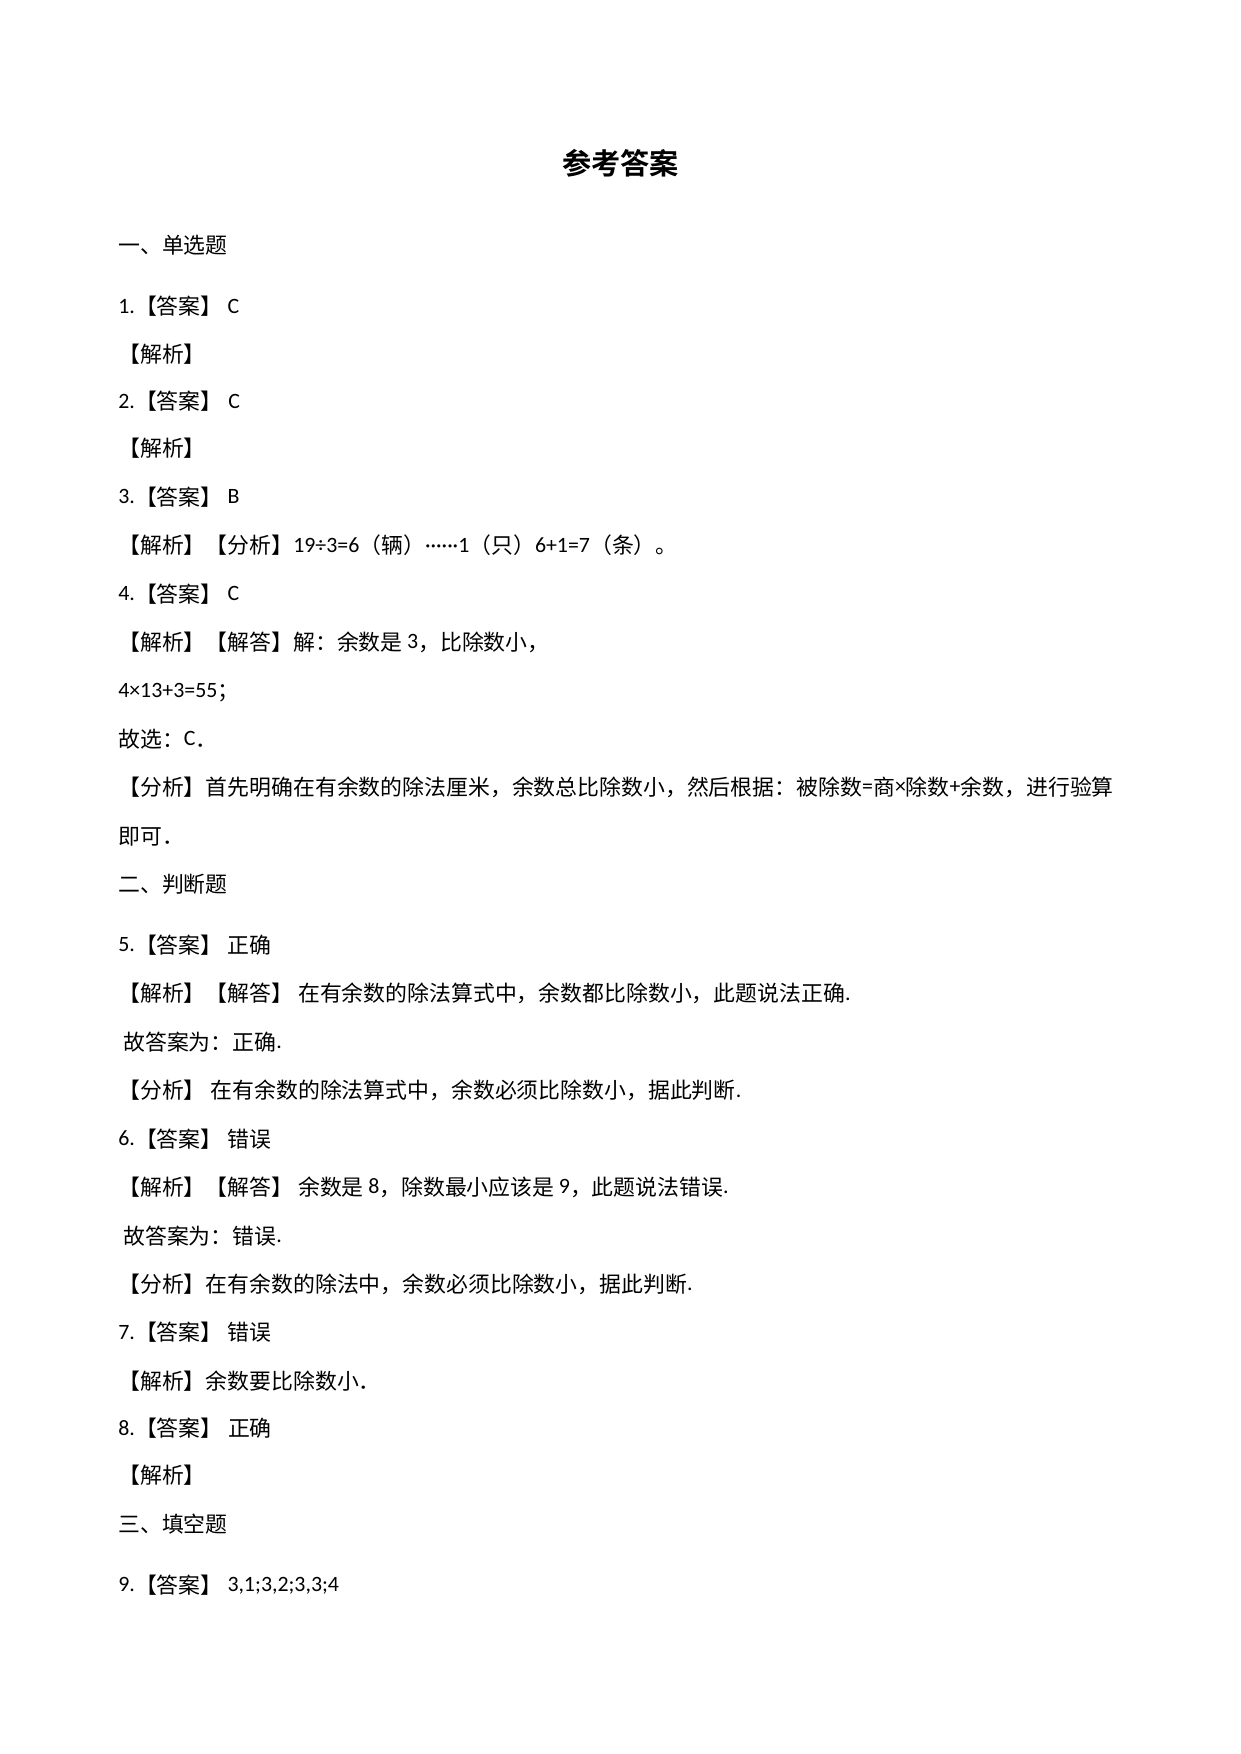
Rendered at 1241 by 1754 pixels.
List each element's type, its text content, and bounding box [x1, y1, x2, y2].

text 【解析】余数要比除数小． [118, 1363, 1122, 1396]
text 【分析】首先明确在有余数的除法厘米，余数总比除数小，然后根据：被除数=商×除数+余数，进行验算即可． [118, 769, 1122, 851]
text 6.【答案】 错误 [118, 1121, 1122, 1154]
text 参考答案 [118, 129, 1122, 194]
text 【解析】【分析】19÷3=6（辆）······1（只）6+1=7（条）。 [118, 528, 1122, 560]
text 【解析】 [118, 1459, 1122, 1491]
text 3.【答案】 B [118, 479, 1122, 512]
text 故选：C． [118, 721, 1122, 754]
text 8.【答案】 正确 [118, 1412, 1122, 1444]
text 9.【答案】 3,1;3,2;3,3;4 [118, 1567, 1122, 1600]
text 【解析】 [118, 432, 1122, 464]
text 【解析】【解答】 余数是8，除数最小应该是9，此题说法错误. 故答案为：错误. [118, 1169, 1122, 1251]
text 【解析】【解答】解：余数是3，比除数小， [118, 624, 1122, 657]
text 5.【答案】 正确 [118, 927, 1122, 960]
text 【分析】 在有余数的除法算式中，余数必须比除数小，据此判断. [118, 1073, 1122, 1105]
text 【分析】在有余数的除法中，余数必须比除数小，据此判断. [118, 1267, 1122, 1299]
text 1.【答案】 C [118, 289, 1122, 321]
text 【解析】【解答】 在有余数的除法算式中，余数都比除数小，此题说法正确. 故答案为：正确. [118, 976, 1122, 1057]
text 2.【答案】 C [118, 385, 1122, 417]
text 一、单选题 [118, 228, 1122, 261]
text 三、填空题 [118, 1506, 1122, 1539]
text 4×13+3=55； [118, 673, 1122, 705]
text 二、判断题 [118, 867, 1122, 899]
text 7.【答案】 错误 [118, 1315, 1122, 1347]
text 【解析】 [118, 337, 1122, 370]
text 4.【答案】 C [118, 576, 1122, 609]
